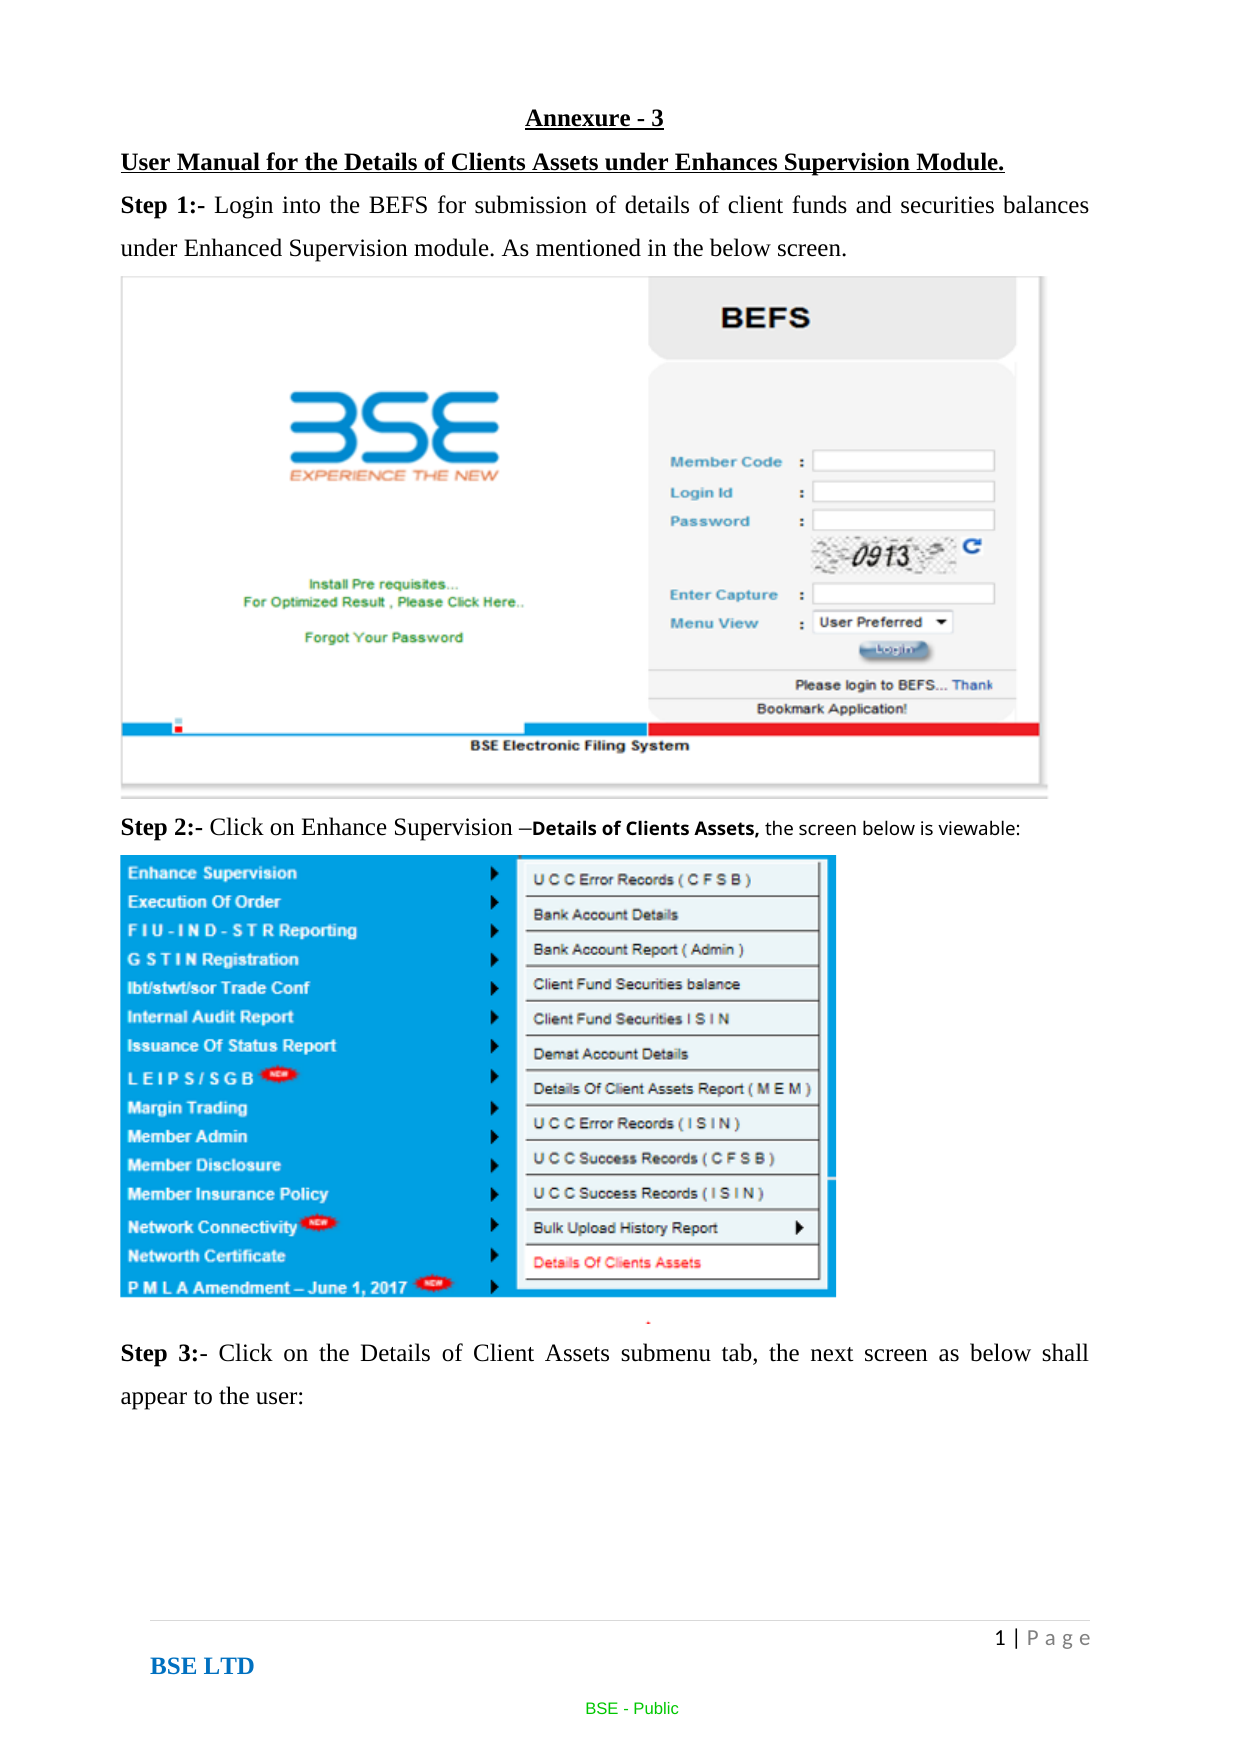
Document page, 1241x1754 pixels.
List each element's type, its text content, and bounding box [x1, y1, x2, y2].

picture [128, 1249, 200, 1262]
picture [222, 982, 231, 993]
picture [128, 1073, 137, 1084]
picture [128, 1130, 191, 1142]
picture [186, 1072, 194, 1084]
picture [241, 1010, 293, 1026]
picture [211, 1072, 219, 1084]
picture [177, 1282, 188, 1294]
picture [197, 1101, 247, 1117]
picture [128, 866, 197, 879]
picture [144, 1282, 157, 1294]
picture [143, 924, 147, 936]
picture [413, 1274, 454, 1292]
picture [196, 1130, 247, 1142]
list Step 1:- Login into the BEFS for submission of details of client funds and securities balances under Enhanced Supervision module. As mentioned in the below screen. [120, 190, 1090, 262]
picture [224, 1072, 237, 1084]
picture [128, 982, 216, 994]
picture [128, 1188, 192, 1200]
picture [128, 1159, 192, 1171]
picture [176, 953, 180, 965]
picture [242, 1072, 253, 1084]
picture [128, 953, 140, 965]
picture [234, 924, 243, 937]
picture [187, 1101, 197, 1113]
picture [232, 982, 266, 994]
picture [197, 1188, 274, 1200]
picture [198, 1221, 208, 1233]
picture [266, 1282, 290, 1294]
picture [120, 1291, 837, 1324]
picture [164, 1282, 171, 1294]
picture [280, 924, 357, 939]
picture [229, 1040, 277, 1051]
picture [264, 924, 274, 936]
picture [272, 982, 310, 994]
picture [283, 1040, 335, 1054]
picture [147, 953, 156, 965]
picture [205, 1249, 286, 1262]
picture [128, 1221, 193, 1233]
picture [353, 1282, 359, 1294]
list Step 2:- Click on Enhance Supervision –Details of Clients Assets, the screen below is viewable: [120, 812, 1090, 841]
picture [144, 1072, 152, 1084]
picture [186, 953, 197, 965]
picture [128, 924, 137, 936]
picture [153, 924, 163, 937]
picture [308, 1282, 347, 1294]
picture [128, 1282, 138, 1294]
picture [179, 924, 183, 936]
picture [280, 1188, 328, 1203]
text User Manual for the Details of Clients Assets under Enhances Supervision Module. [120, 147, 1090, 175]
picture [206, 924, 216, 937]
picture [247, 924, 257, 936]
picture [371, 1282, 396, 1294]
picture [128, 1040, 199, 1051]
picture [128, 896, 207, 908]
picture [189, 924, 199, 936]
picture [212, 896, 230, 908]
picture [258, 1065, 299, 1083]
text Step 3:- Click on the Details of Client Assets submenu tab, the next screen as below shall appear to the user: [120, 1338, 1090, 1410]
picture [399, 1282, 407, 1294]
picture [203, 953, 299, 968]
picture [516, 855, 837, 1289]
picture [200, 1073, 204, 1084]
picture [192, 1010, 213, 1023]
picture [205, 1040, 221, 1051]
picture [128, 1010, 188, 1023]
picture [216, 1010, 235, 1023]
picture [128, 1101, 166, 1117]
picture [194, 1282, 263, 1294]
picture [197, 1158, 281, 1171]
picture [120, 276, 1061, 799]
text Annexure - 3 [420, 103, 1090, 132]
picture [162, 953, 170, 965]
picture [169, 1072, 179, 1084]
picture [204, 866, 297, 882]
picture [211, 1214, 339, 1236]
picture [169, 1101, 182, 1114]
picture [236, 896, 280, 908]
